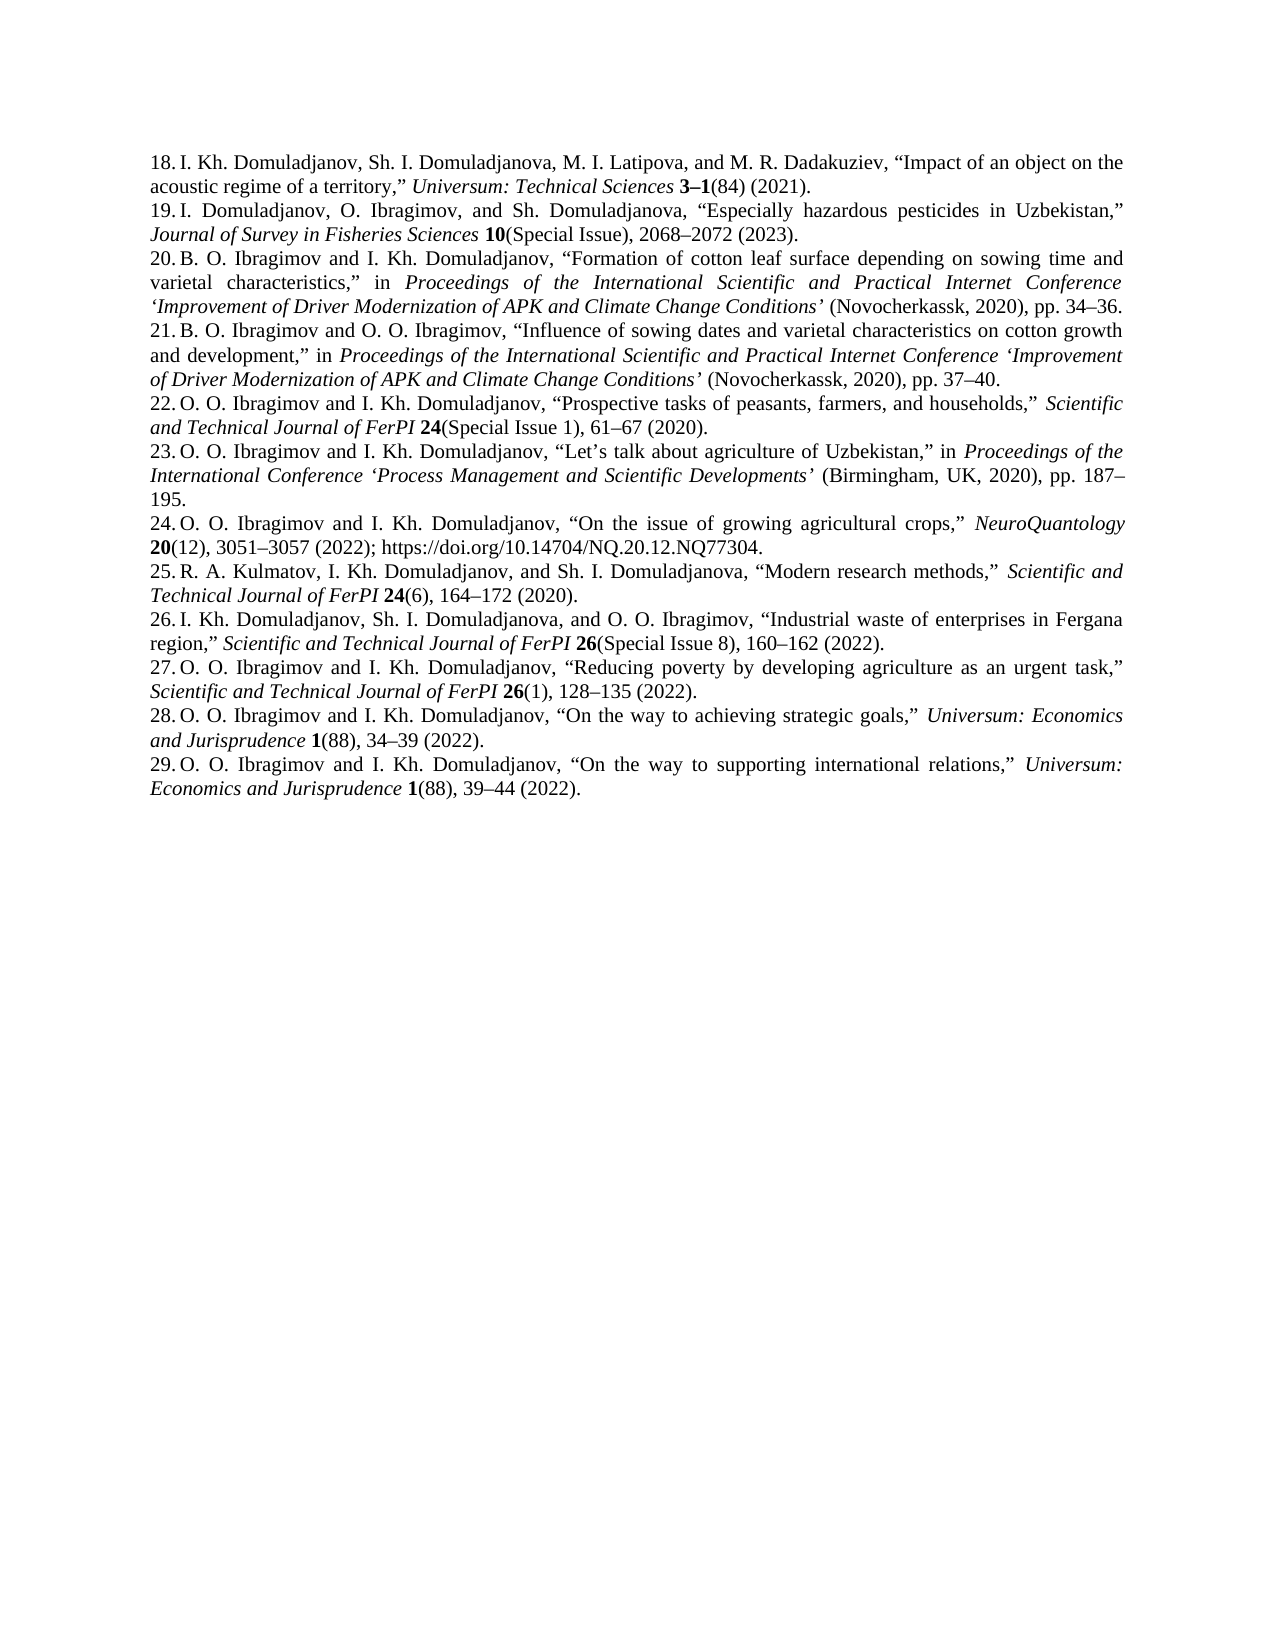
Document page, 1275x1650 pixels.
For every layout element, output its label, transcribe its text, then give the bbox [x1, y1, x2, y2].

list O. O. Ibragimov and I. Kh. Domuladjanov, “On the way to supporting international relations,” Universum: Economics and Jurisprudence 1(88), 39–44 (2022). [150, 752, 1125, 800]
list I. Kh. Domuladjanov, Sh. I. Domuladjanova, M. I. Latipova, and M. R. Dadakuziev, “Impact of an object on the acoustic regime of a territory,” Universum: Technical Sciences 3–1(84) (2021). [150, 150, 1125, 198]
list R. A. Kulmatov, I. Kh. Domuladjanov, and Sh. I. Domuladjanova, “Modern research methods,” Scientific and Technical Journal of FerPI 24(6), 164–172 (2020). [150, 559, 1125, 607]
list O. O. Ibragimov and I. Kh. Domuladjanov, “On the way to achieving strategic goals,” Universum: Economics and Jurisprudence 1(88), 34–39 (2022). [150, 703, 1125, 752]
list O. O. Ibragimov and I. Kh. Domuladjanov, “On the issue of growing agricultural crops,” NeuroQuantology 20(12), 3051–3057 (2022); https://doi.org/10.14704/NQ.20.12.NQ77304. [150, 511, 1125, 559]
list B. O. Ibragimov and I. Kh. Domuladjanov, “Formation of cotton leaf surface depending on sowing time and varietal characteristics,” in Proceedings of the International Scientific and Practical Internet Conference ‘Improvement of Driver Modernization of APK and Climate Change Conditions’ (Novocherkassk, 2020), pp. 34–36. [150, 246, 1125, 318]
list O. O. Ibragimov and I. Kh. Domuladjanov, “Let’s talk about agriculture of Uzbekistan,” in Proceedings of the International Conference ‘Process Management and Scientific Developments’ (Birmingham, UK, 2020), pp. 187–195. [150, 439, 1125, 511]
list O. O. Ibragimov and I. Kh. Domuladjanov, “Prospective tasks of peasants, farmers, and households,” Scientific and Technical Journal of FerPI 24(Special Issue 1), 61–67 (2020). [150, 391, 1125, 439]
list O. O. Ibragimov and I. Kh. Domuladjanov, “Reducing poverty by developing agriculture as an urgent task,” Scientific and Technical Journal of FerPI 26(1), 128–135 (2022). [150, 655, 1125, 703]
list I. Domuladjanov, O. Ibragimov, and Sh. Domuladjanova, “Especially hazardous pesticides in Uzbekistan,” Journal of Survey in Fisheries Sciences 10(Special Issue), 2068–2072 (2023). [150, 198, 1125, 246]
list B. O. Ibragimov and O. O. Ibragimov, “Influence of sowing dates and varietal characteristics on cotton growth and development,” in Proceedings of the International Scientific and Practical Internet Conference ‘Improvement of Driver Modernization of APK and Climate Change Conditions’ (Novocherkassk, 2020), pp. 37–40. [150, 318, 1125, 391]
list I. Kh. Domuladjanov, Sh. I. Domuladjanova, and O. O. Ibragimov, “Industrial waste of enterprises in Fergana region,” Scientific and Technical Journal of FerPI 26(Special Issue 8), 160–162 (2022). [150, 607, 1125, 655]
